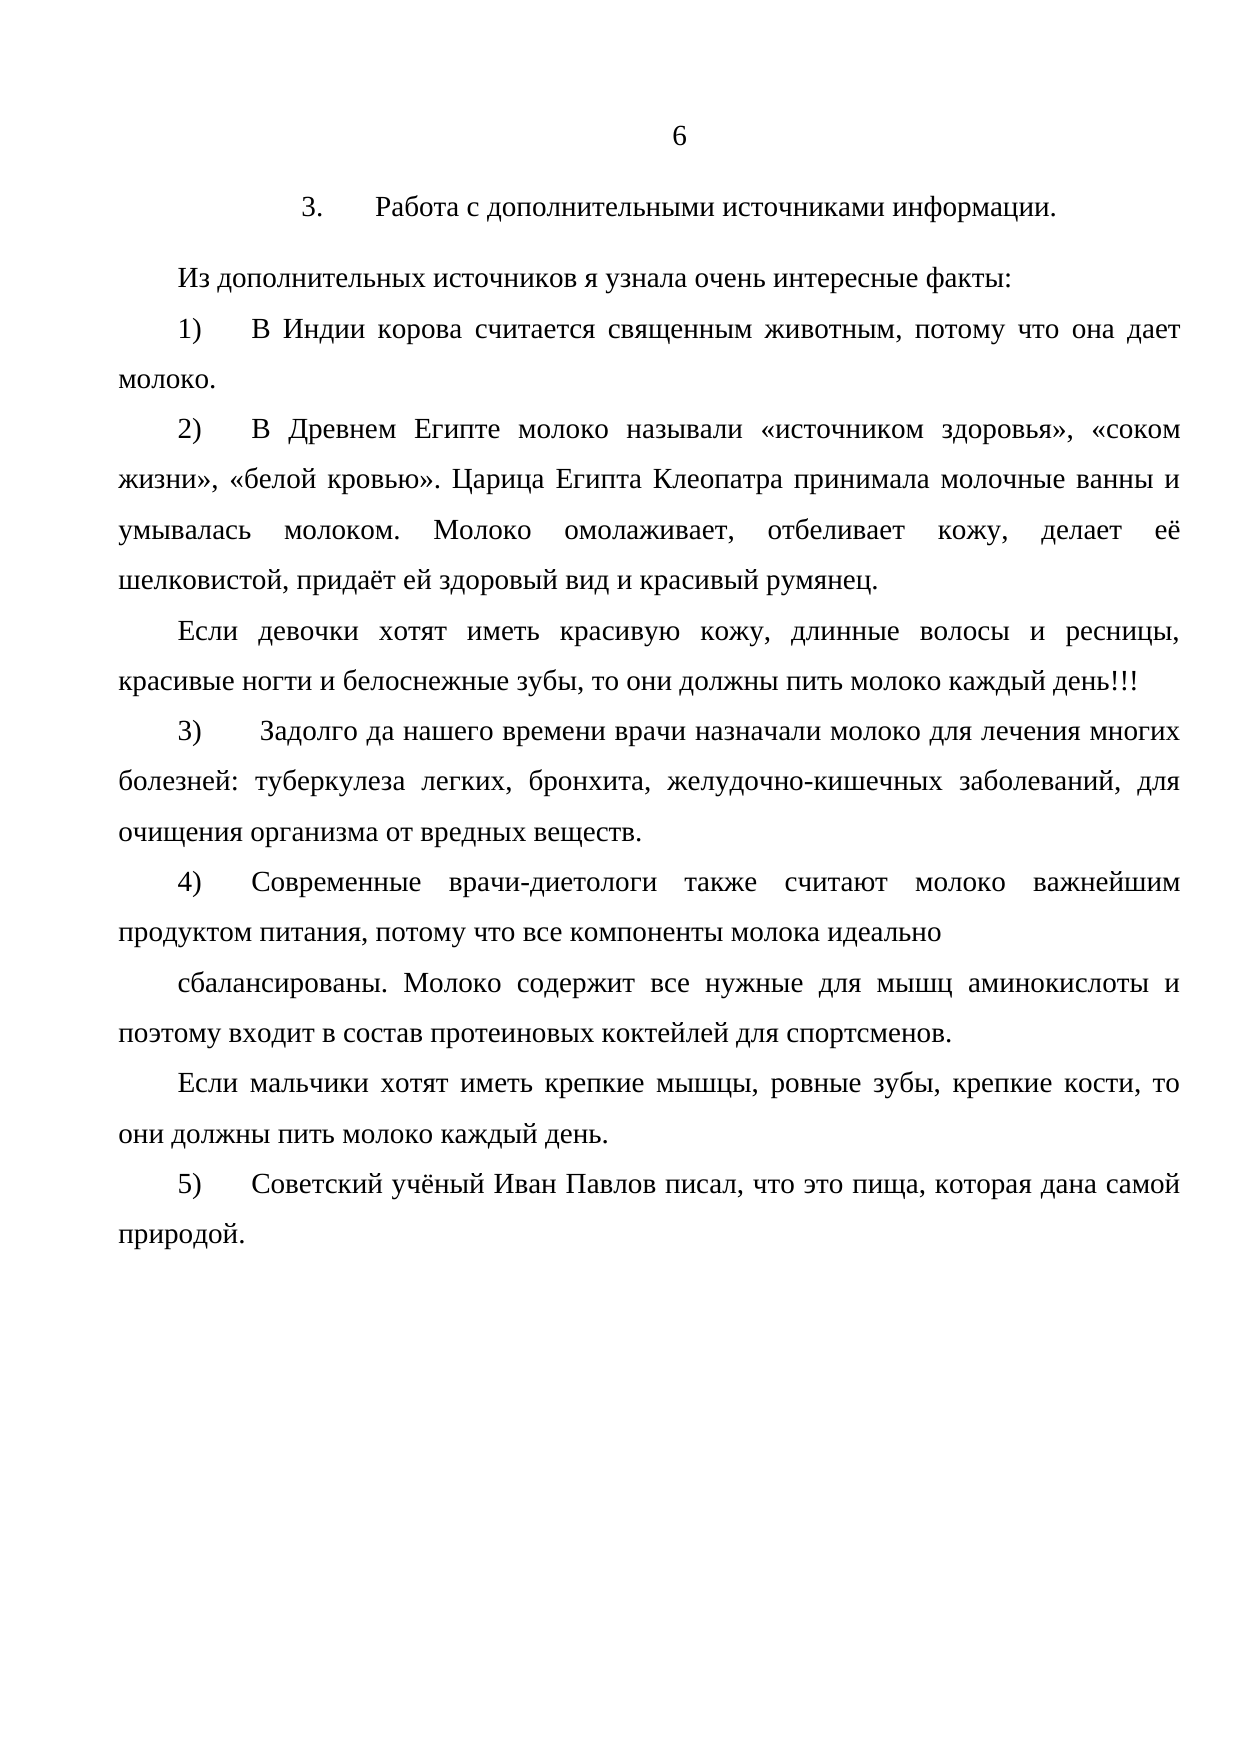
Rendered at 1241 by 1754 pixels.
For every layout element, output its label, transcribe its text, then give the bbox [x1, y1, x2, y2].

list Современные врачи-диетологи также считают молоко важнейшим продуктом питания, потому что все компоненты молока идеально [118, 864, 1181, 948]
list Задолго да нашего времени врачи назначали молоко для лечения многих болезней: туберкулеза легких, бронхита, желудочно-кишечных заболеваний, для очищения организма от вредных веществ. [118, 713, 1181, 847]
list В Индии корова считается священным животным, потому что она дает молоко. [118, 311, 1181, 394]
list В Древнем Египте молоко называли «источником здоровья», «соком жизни», «белой кровью». Царица Египта Клеопатра принимала молочные ванны и умывалась молоком. Молоко омолаживает, отбеливает кожу, делает её шелковистой, придаёт ей здоровый вид и красивый румянец. [118, 411, 1181, 596]
list Если девочки хотят иметь красивую кожу, длинные волосы и ресницы, красивые ногти и белоснежные зубы, то они должны пить молоко каждый день!!! [118, 613, 1181, 696]
text 6 [118, 118, 1181, 152]
text сбалансированы. Молоко содержит все нужные для мышц аминокислоты и поэтому входит в состав протеиновых коктейлей для спортсменов. [118, 965, 1181, 1049]
text Если мальчики хотят иметь крепкие мышцы, ровные зубы, крепкие кости, то они должны пить молоко каждый день. [118, 1065, 1181, 1149]
text Из дополнительных источников я узнала очень интересные факты: [118, 260, 1181, 294]
list Работа с дополнительными источниками информации. [118, 189, 1181, 223]
list Советский учёный Иван Павлов писал, что это пища, которая дана самой природой. [118, 1166, 1181, 1250]
